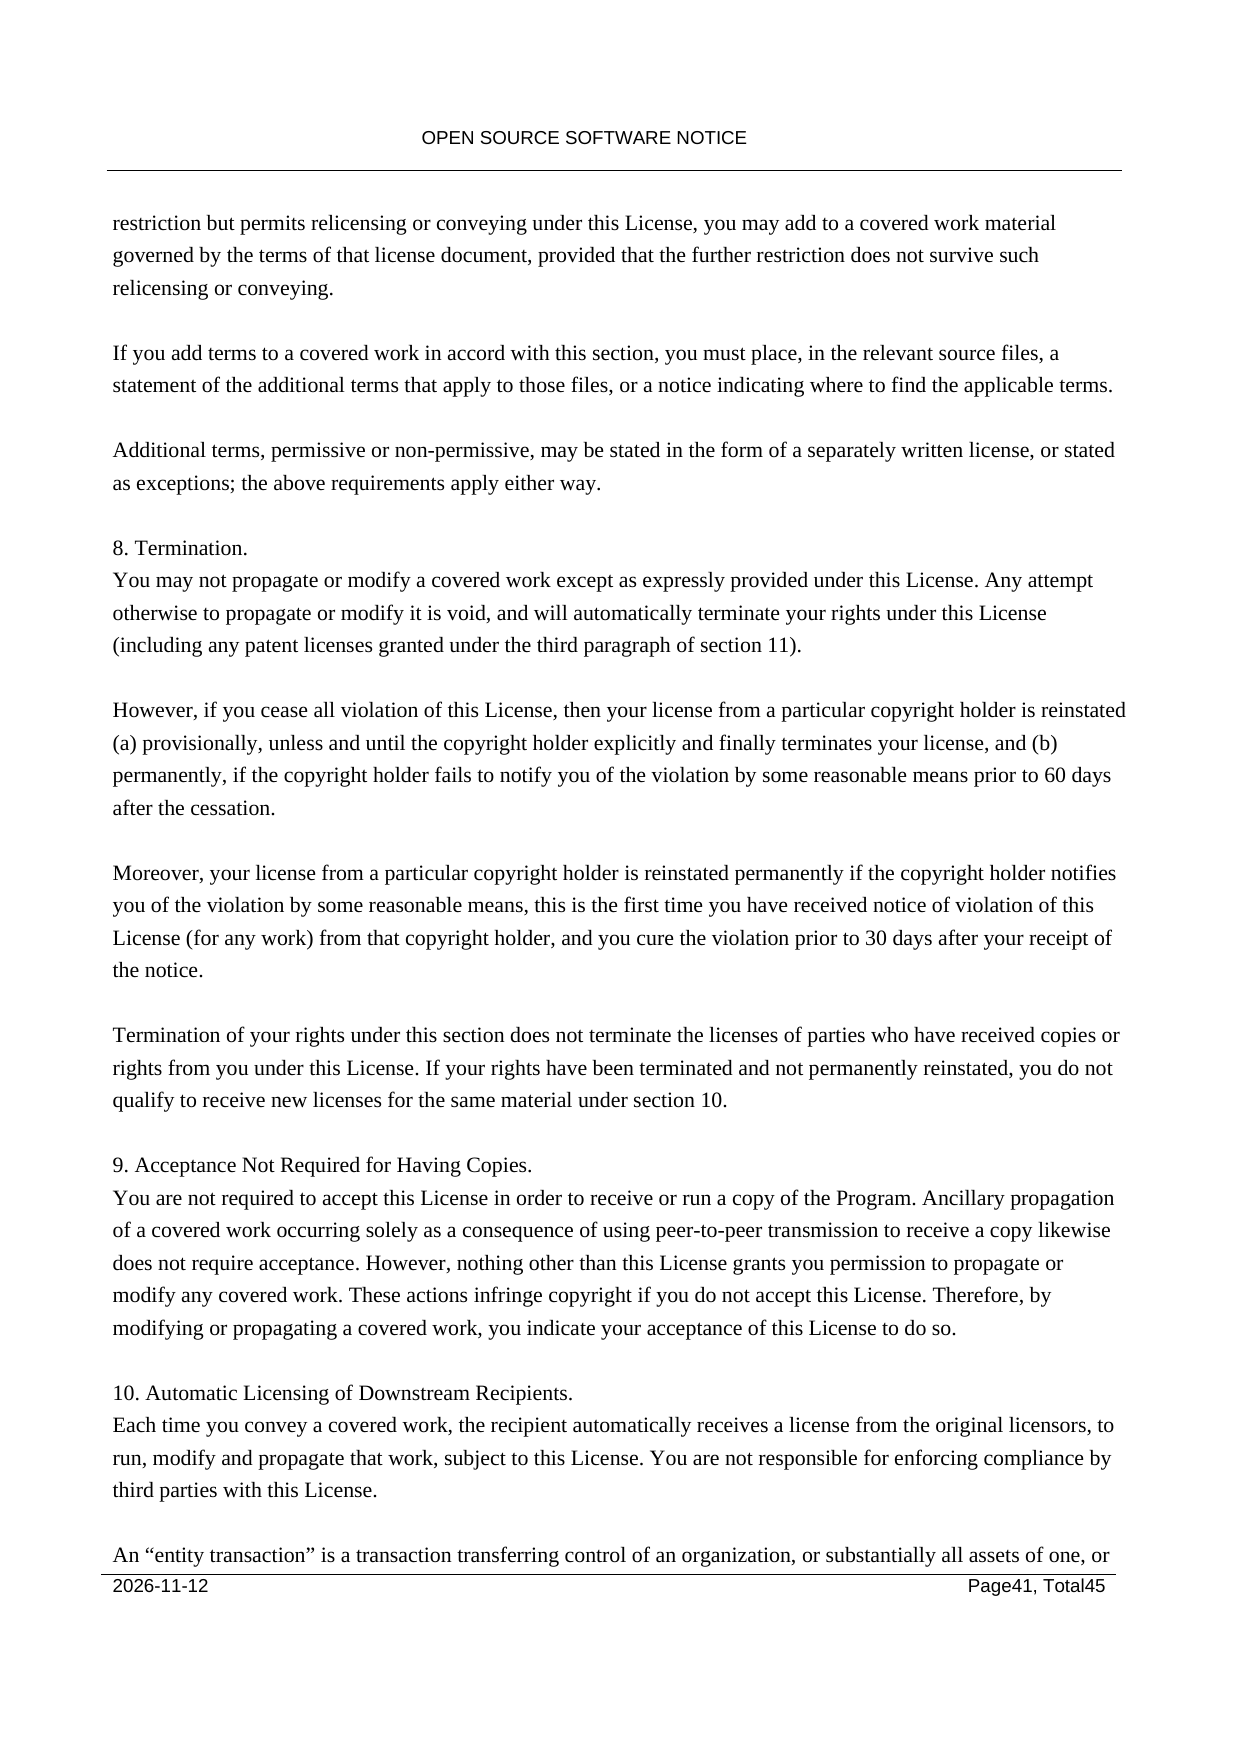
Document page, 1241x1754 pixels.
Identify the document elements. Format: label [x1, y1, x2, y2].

text [112, 206, 1128, 1571]
